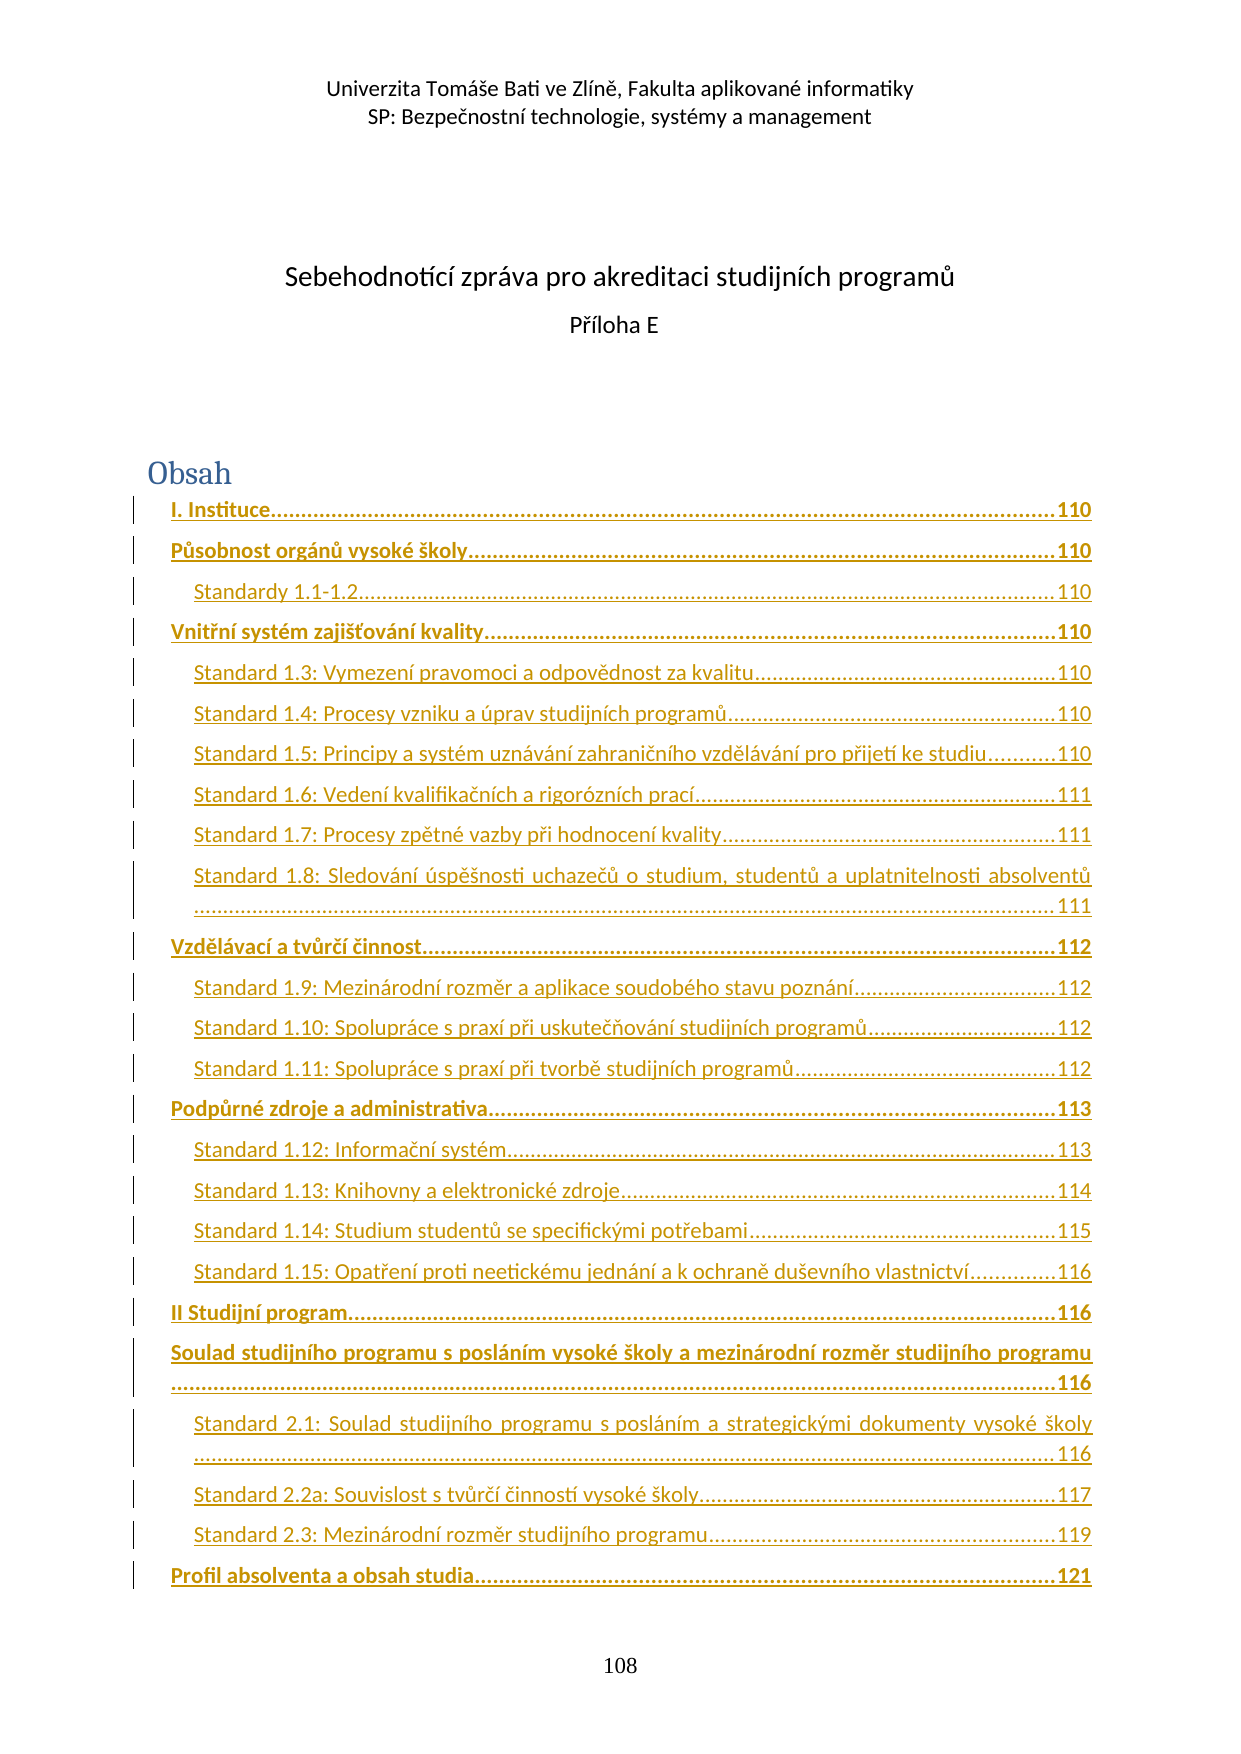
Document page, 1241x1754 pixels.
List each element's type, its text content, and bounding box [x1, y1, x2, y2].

text Příloha E [148, 313, 1080, 338]
text Sebehodnotící zpráva pro akreditaci studijních programů [148, 258, 1093, 294]
